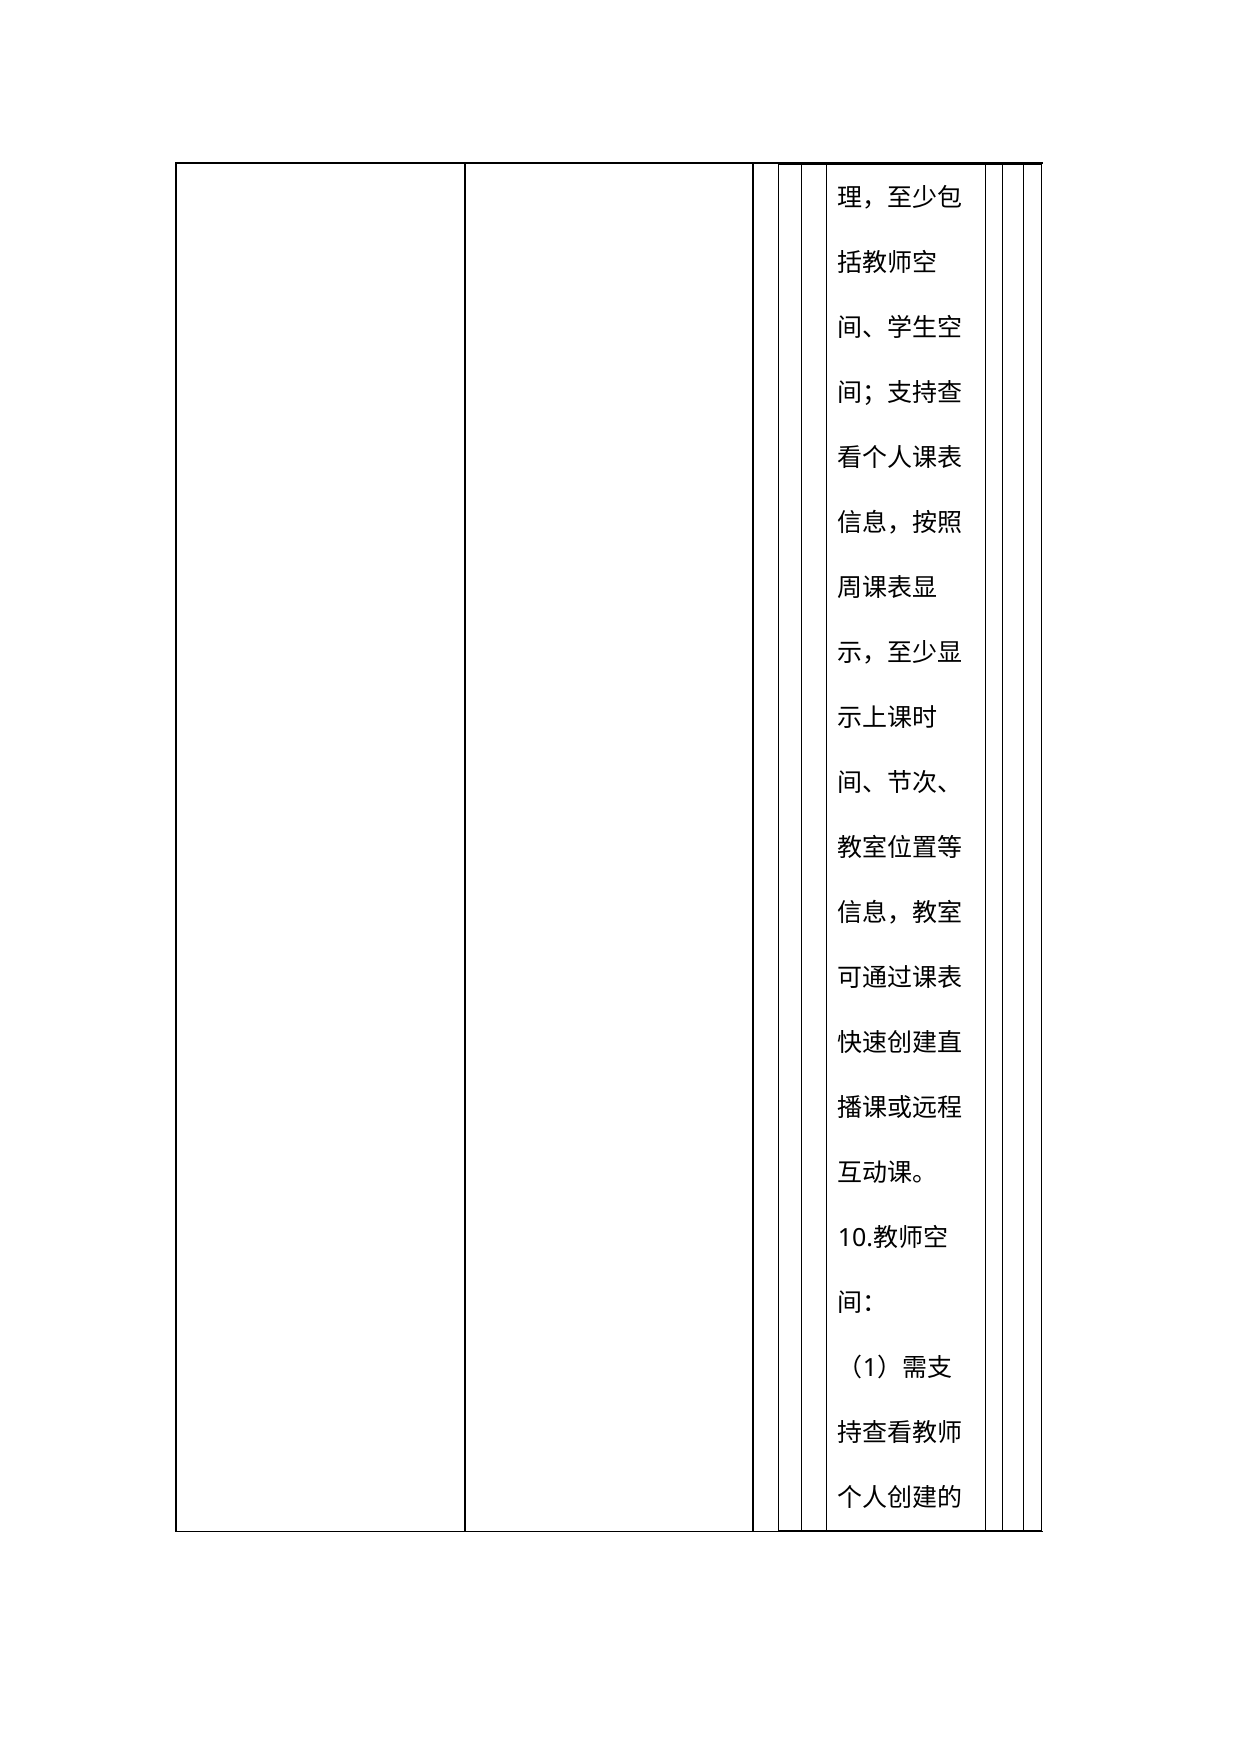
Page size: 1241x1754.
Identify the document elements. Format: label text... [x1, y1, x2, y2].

table_cell [827, 165, 985, 1530]
table_cell [466, 164, 752, 1531]
table_cell [1003, 165, 1023, 1530]
table_cell [779, 165, 801, 1530]
table_cell 1 [177, 164, 464, 1531]
table_cell [802, 165, 826, 1530]
table_cell [1024, 165, 1041, 1530]
table_cell [986, 165, 1002, 1530]
table_cell [754, 164, 778, 1531]
